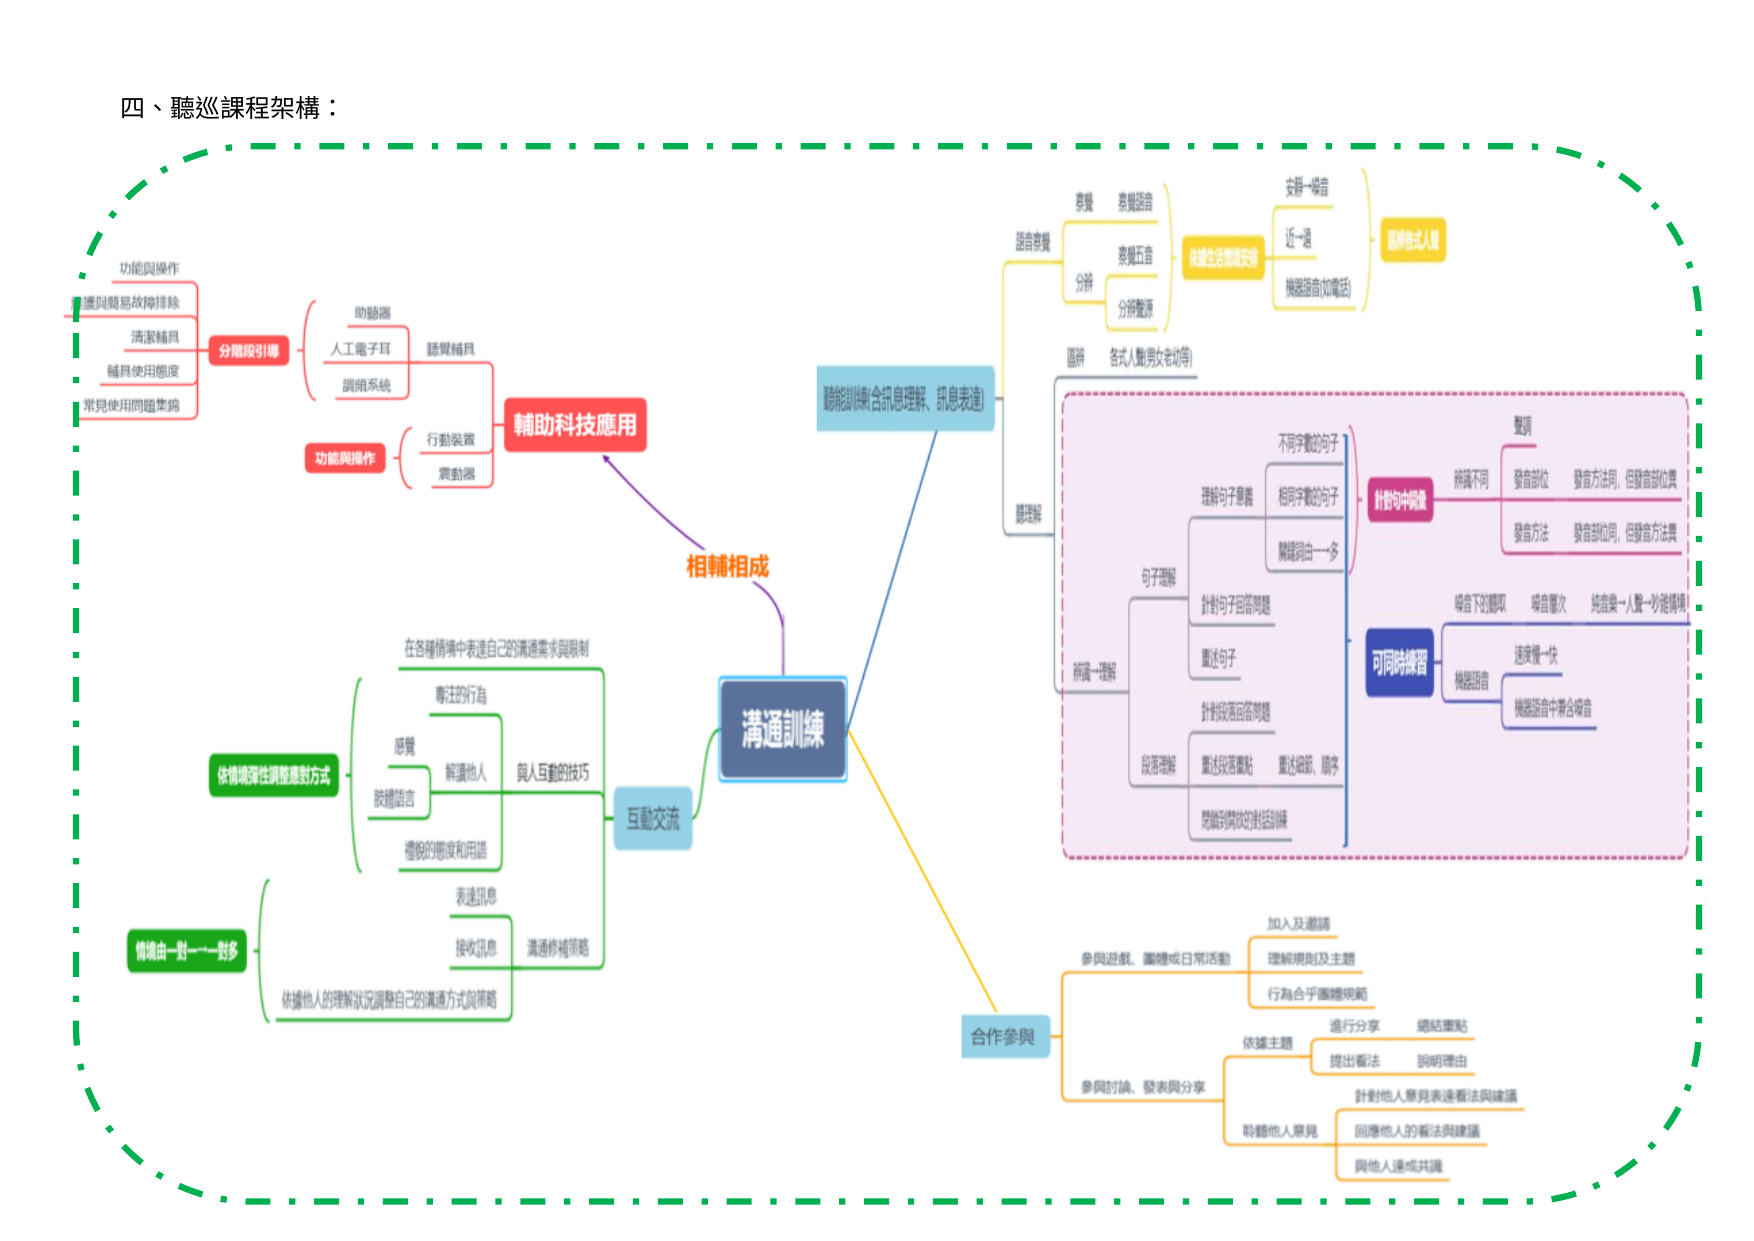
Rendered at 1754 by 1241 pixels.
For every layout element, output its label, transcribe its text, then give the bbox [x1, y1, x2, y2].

picture [36, 121, 1712, 1197]
text 四、聽巡課程架構： [118, 89, 1636, 121]
